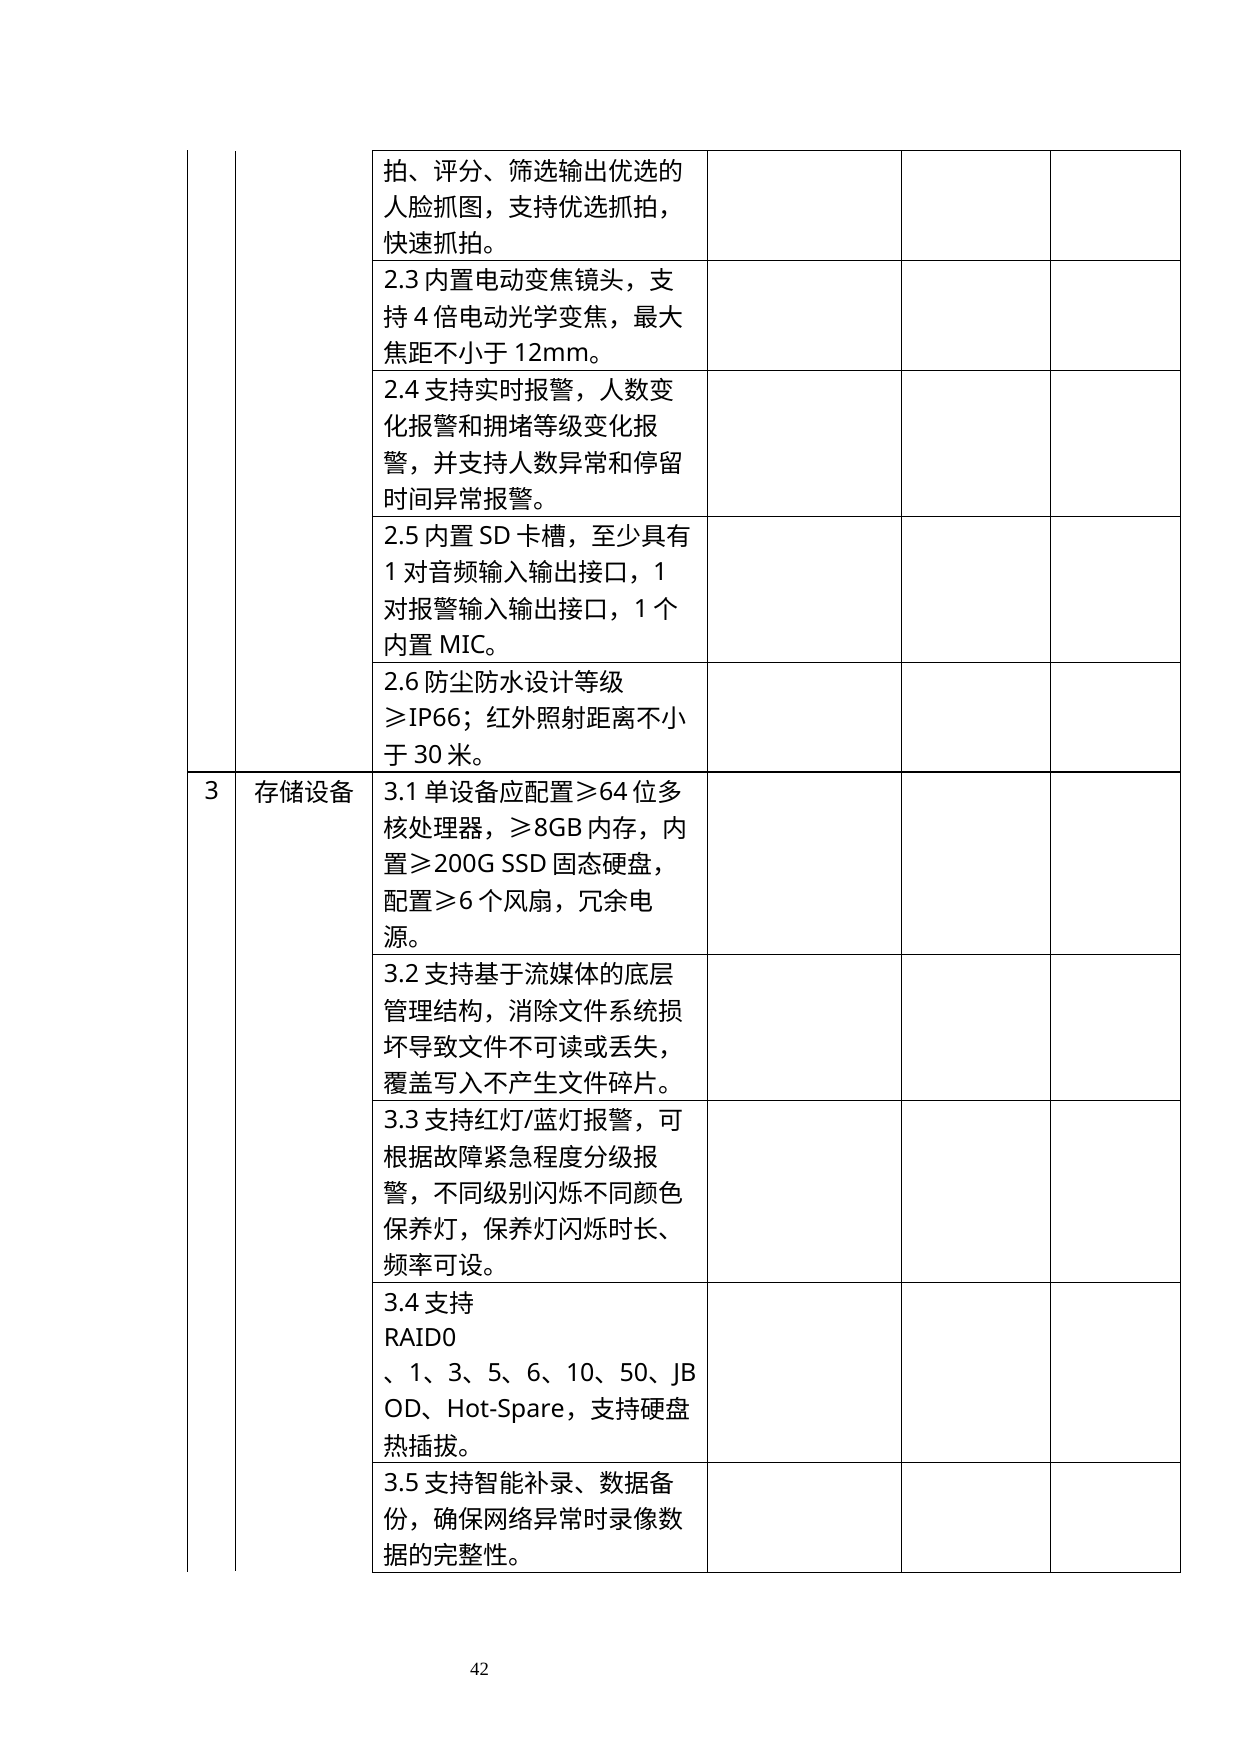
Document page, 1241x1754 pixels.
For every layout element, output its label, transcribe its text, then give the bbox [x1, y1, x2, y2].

table_cell [1051, 663, 1180, 771]
table_cell [1051, 955, 1180, 1100]
table_cell [708, 261, 901, 369]
table_cell 3.2支持基于流媒体的底层管理结构，消除文件系统损坏导致文件不可读或丢失，覆盖写入不产生文件碎片。 [373, 955, 707, 1100]
table_cell [708, 773, 901, 954]
table_cell 3.1单设备应配置≥64位多核处理器，≥8GB内存，内置≥200G SSD固态硬盘，配置≥6个风扇，冗余电源。 [373, 773, 707, 954]
table_cell [1051, 1101, 1180, 1282]
table_cell [1051, 261, 1180, 369]
table_cell [1051, 1463, 1180, 1572]
table_cell [902, 1283, 1050, 1462]
table_cell [902, 371, 1050, 516]
table_cell 2.4支持实时报警，人数变化报警和拥堵等级变化报警，并支持人数异常和停留时间异常报警。 [373, 371, 707, 516]
table_cell [902, 1463, 1050, 1572]
table_cell [708, 1463, 901, 1572]
table_cell [1051, 151, 1180, 260]
table_cell [1051, 517, 1180, 662]
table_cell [373, 151, 707, 260]
table_cell [1051, 1283, 1180, 1462]
table_cell [708, 517, 901, 662]
table_cell [708, 1101, 901, 1282]
table_cell [902, 773, 1050, 954]
table_cell 3.3支持红灯/蓝灯报警，可根据故障紧急程度分级报警，不同级别闪烁不同颜色保养灯，保养灯闪烁时长、频率可设。 [373, 1101, 707, 1282]
table_cell [902, 517, 1050, 662]
table_cell [902, 261, 1050, 369]
table_cell 3.4支持RAID0、1、3、5、6、10、50、JBOD、Hot-Spare，支持硬盘热插拔。 [373, 1283, 707, 1462]
table_cell 存储设备 [236, 773, 372, 1572]
table_cell 3 [188, 773, 236, 1572]
table_cell [708, 371, 901, 516]
table_cell 2.6防尘防水设计等级≥IP66；红外照射距离不小于30米。 [373, 663, 707, 771]
table_cell [1051, 773, 1180, 954]
table_cell [708, 955, 901, 1100]
table_cell [708, 663, 901, 771]
table_cell 3.5支持智能补录、数据备份，确保网络异常时录像数据的完整性。 [373, 1463, 707, 1572]
table_cell 2.3内置电动变焦镜头，支持4倍电动光学变焦，最大焦距不小于12mm。 [373, 261, 707, 369]
table_cell [708, 151, 901, 260]
table_cell [902, 1101, 1050, 1282]
table_cell 2.5内置SD卡槽，至少具有1对音频输入输出接口，1对报警输入输出接口，1个内置MIC。 [373, 517, 707, 662]
table_cell [708, 1283, 901, 1462]
table_cell [902, 151, 1050, 260]
table_cell [902, 955, 1050, 1100]
table_cell [1051, 371, 1180, 516]
table_cell [902, 663, 1050, 771]
